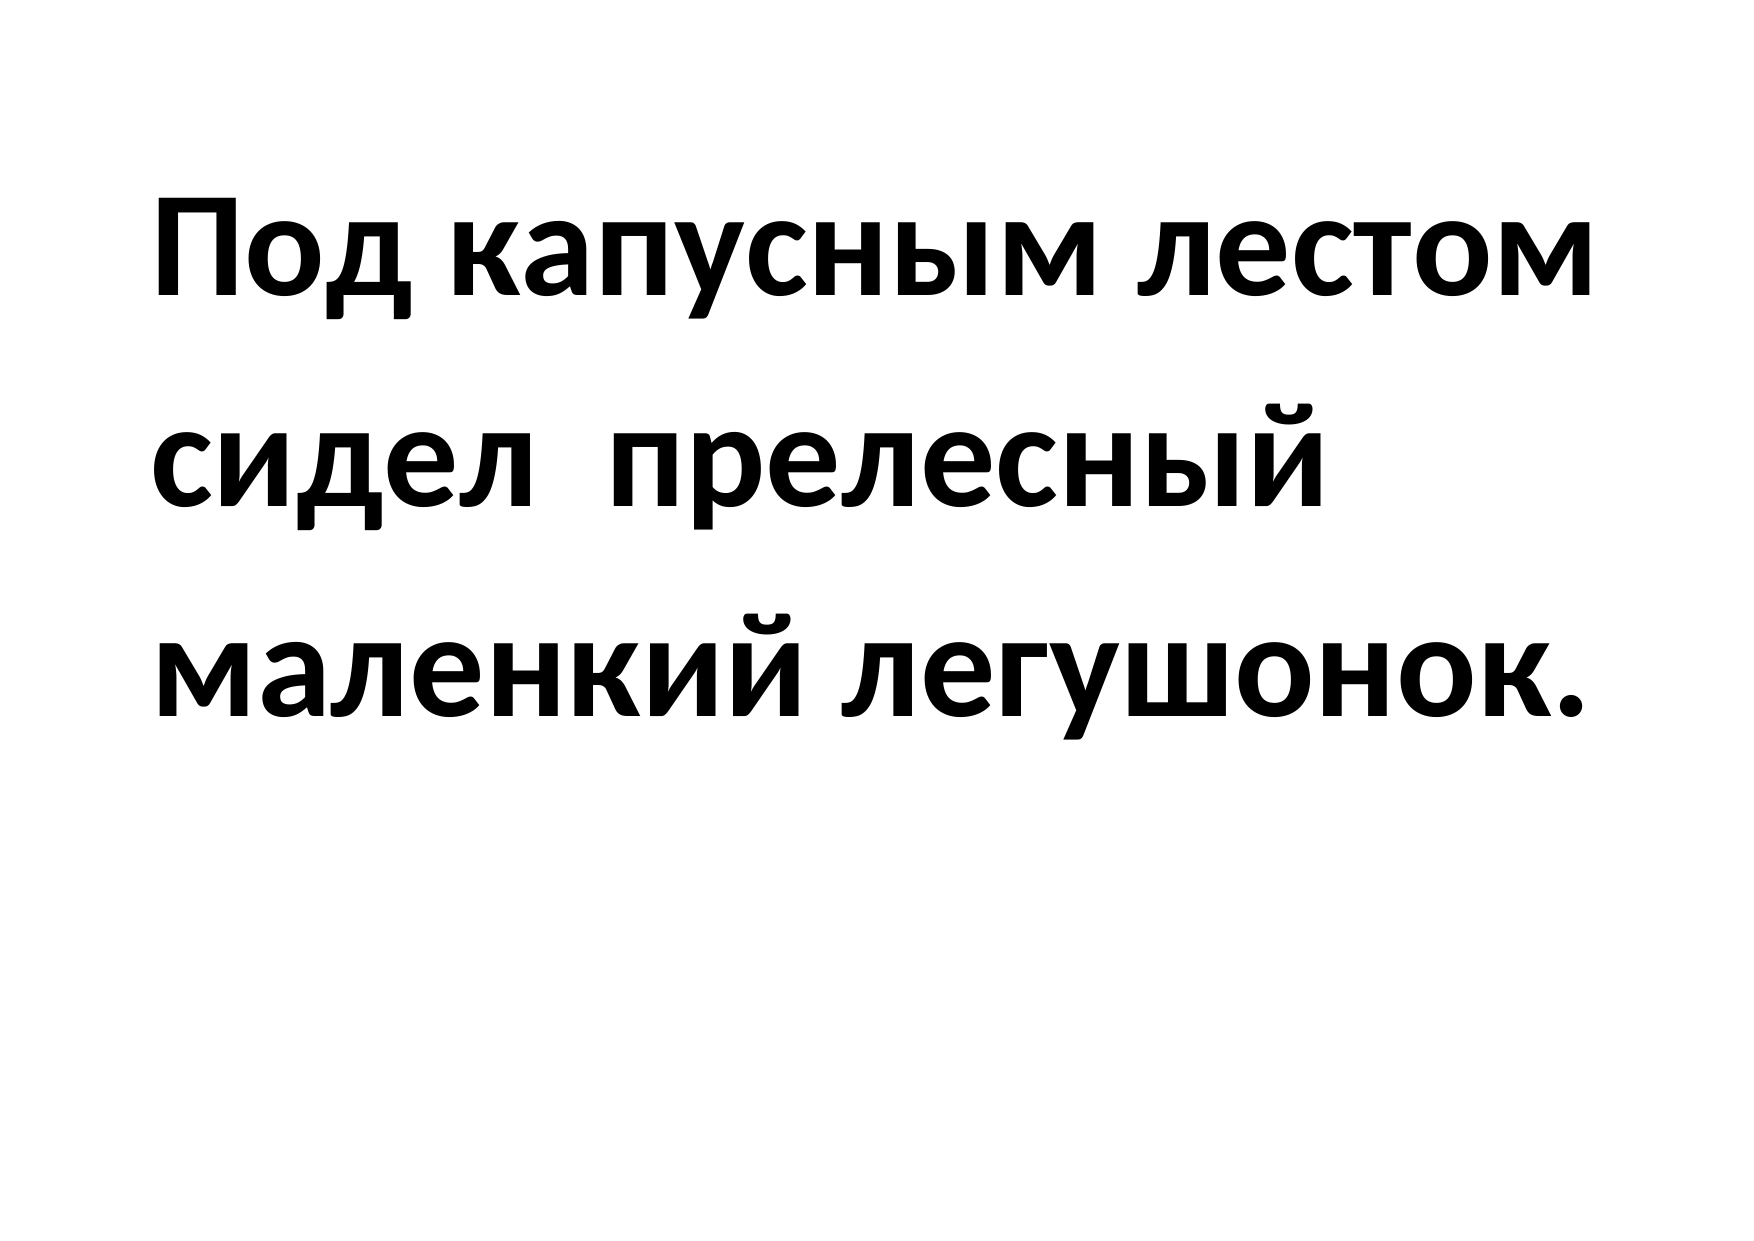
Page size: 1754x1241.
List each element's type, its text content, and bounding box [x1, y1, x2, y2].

text Под капусным лестом сидел прелесный маленкий легушонок. [150, 150, 1604, 754]
